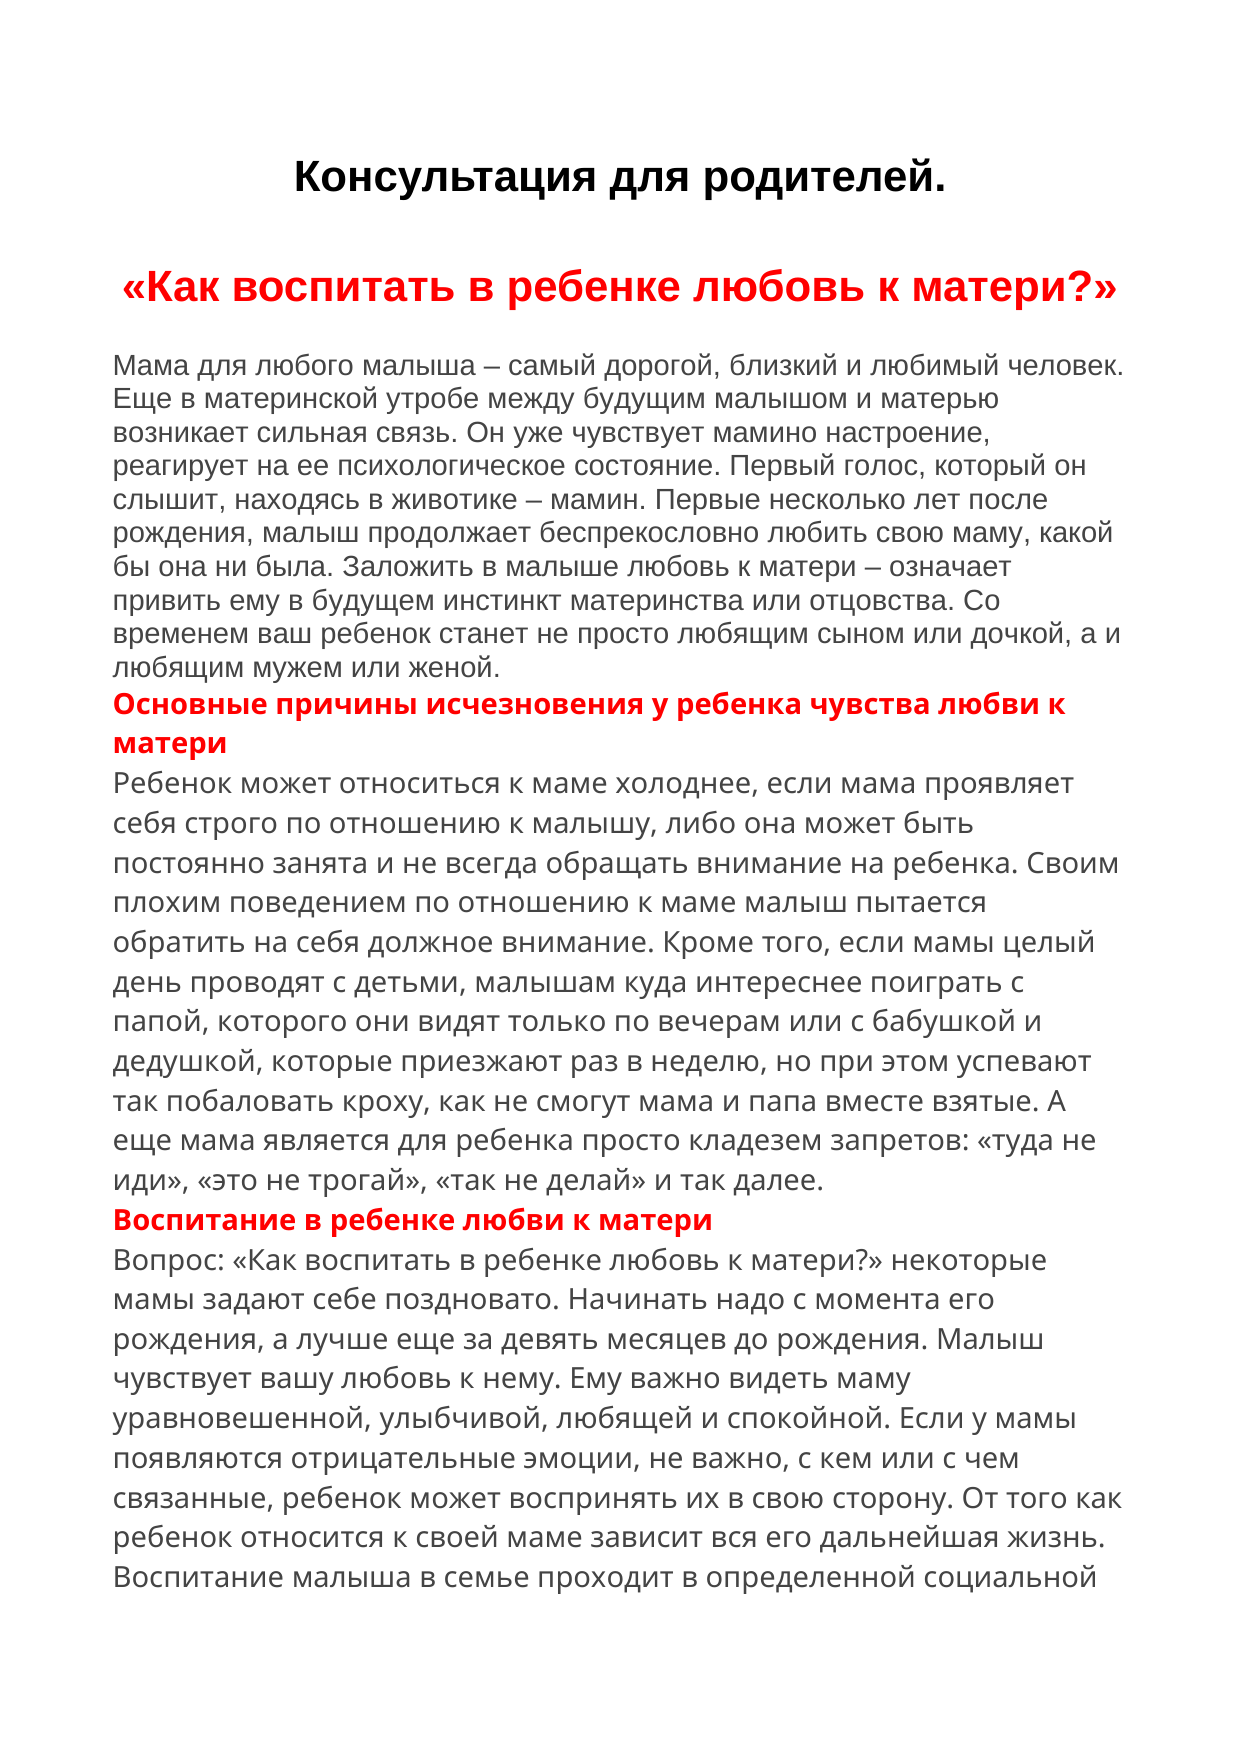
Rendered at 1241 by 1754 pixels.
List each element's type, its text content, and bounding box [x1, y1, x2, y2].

text Ребенок может относиться к маме холоднее, если мама проявляет себя строго по отношению к малышу, либо она может быть постоянно занята и не всегда обращать внимание на ребенка. Своим плохим поведением по отношению к маме малыш пытается обратить на себя должное внимание. Кроме того, если мамы целый день проводят с детьми, малышам куда интереснее поиграть с папой, которого они видят только по вечерам или с бабушкой и дедушкой, которые приезжают раз в неделю, но при этом успевают так побаловать кроху, как не смогут мама и папа вместе взятые. А еще мама является для ребенка просто кладезем запретов: «туда не иди», «это не трогай», «так не делай» и так далее. [112, 762, 1128, 1199]
text Мама для любого малыша – самый дорогой, близкий и любимый человек. Еще в материнской утробе между будущим малышом и матерью возникает сильная связь. Он уже чувствует мамино настроение, реагирует на ее психологическое состояние. Первый голос, который он слышит, находясь в животике – мамин. Первые несколько лет после рождения, малыш продолжает беспрекословно любить свою маму, какой бы она ни была. Заложить в малыше любовь к матери – означает привить ему в будущем инстинкт материнства или отцовства. Со временем ваш ребенок станет не просто любящим сыном или дочкой, а и любящим мужем или женой. [112, 348, 1128, 683]
text Консультация для родителей. [112, 150, 1128, 200]
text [112, 1239, 1128, 1596]
text «Как воспитать в ребенке любовь к матери?» [112, 261, 1128, 311]
text Воспитание в ребенке любви к матери [112, 1199, 1128, 1239]
text Основные причины исчезновения у ребенка чувства любви к матери [112, 683, 1128, 762]
